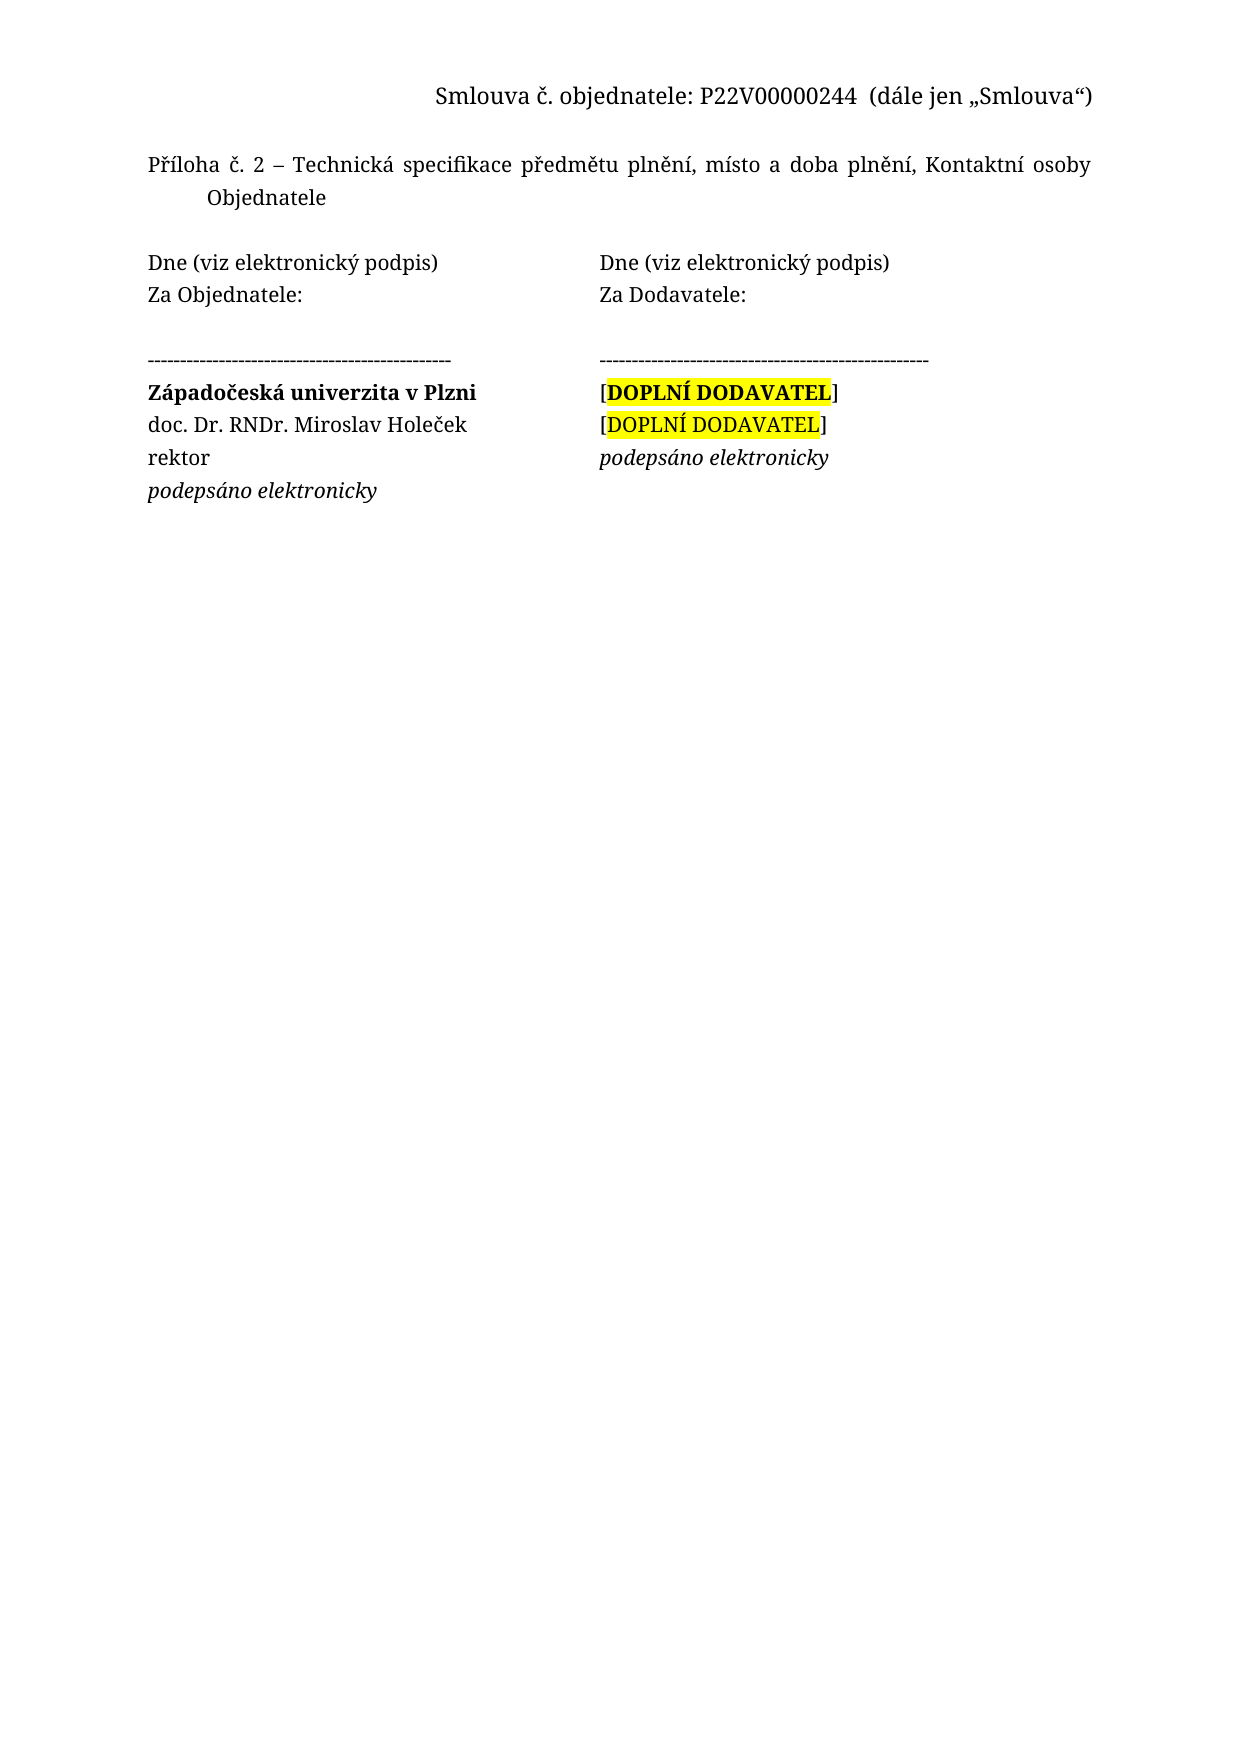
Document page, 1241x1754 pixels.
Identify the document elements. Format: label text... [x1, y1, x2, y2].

table_header Dne (viz elektronický podpis) Za Objednatele: ----------------------------------------------- Západočeská univerzita v Plzni doc. Dr. RNDr. Miroslav Holeček rektor podepsáno elektronicky [136, 248, 588, 508]
table_header Dne (viz elektronický podpis) Za Dodavatele: --------------------------------------------------- [DOPLNÍ DODAVATEL] [DOPLNÍ DODAVATEL] podepsáno elektronicky [588, 248, 1040, 508]
text Příloha č. 2 – Technická specifikace předmětu plnění, místo a doba plnění, Kontaktní osoby Objednatele [148, 150, 1093, 211]
